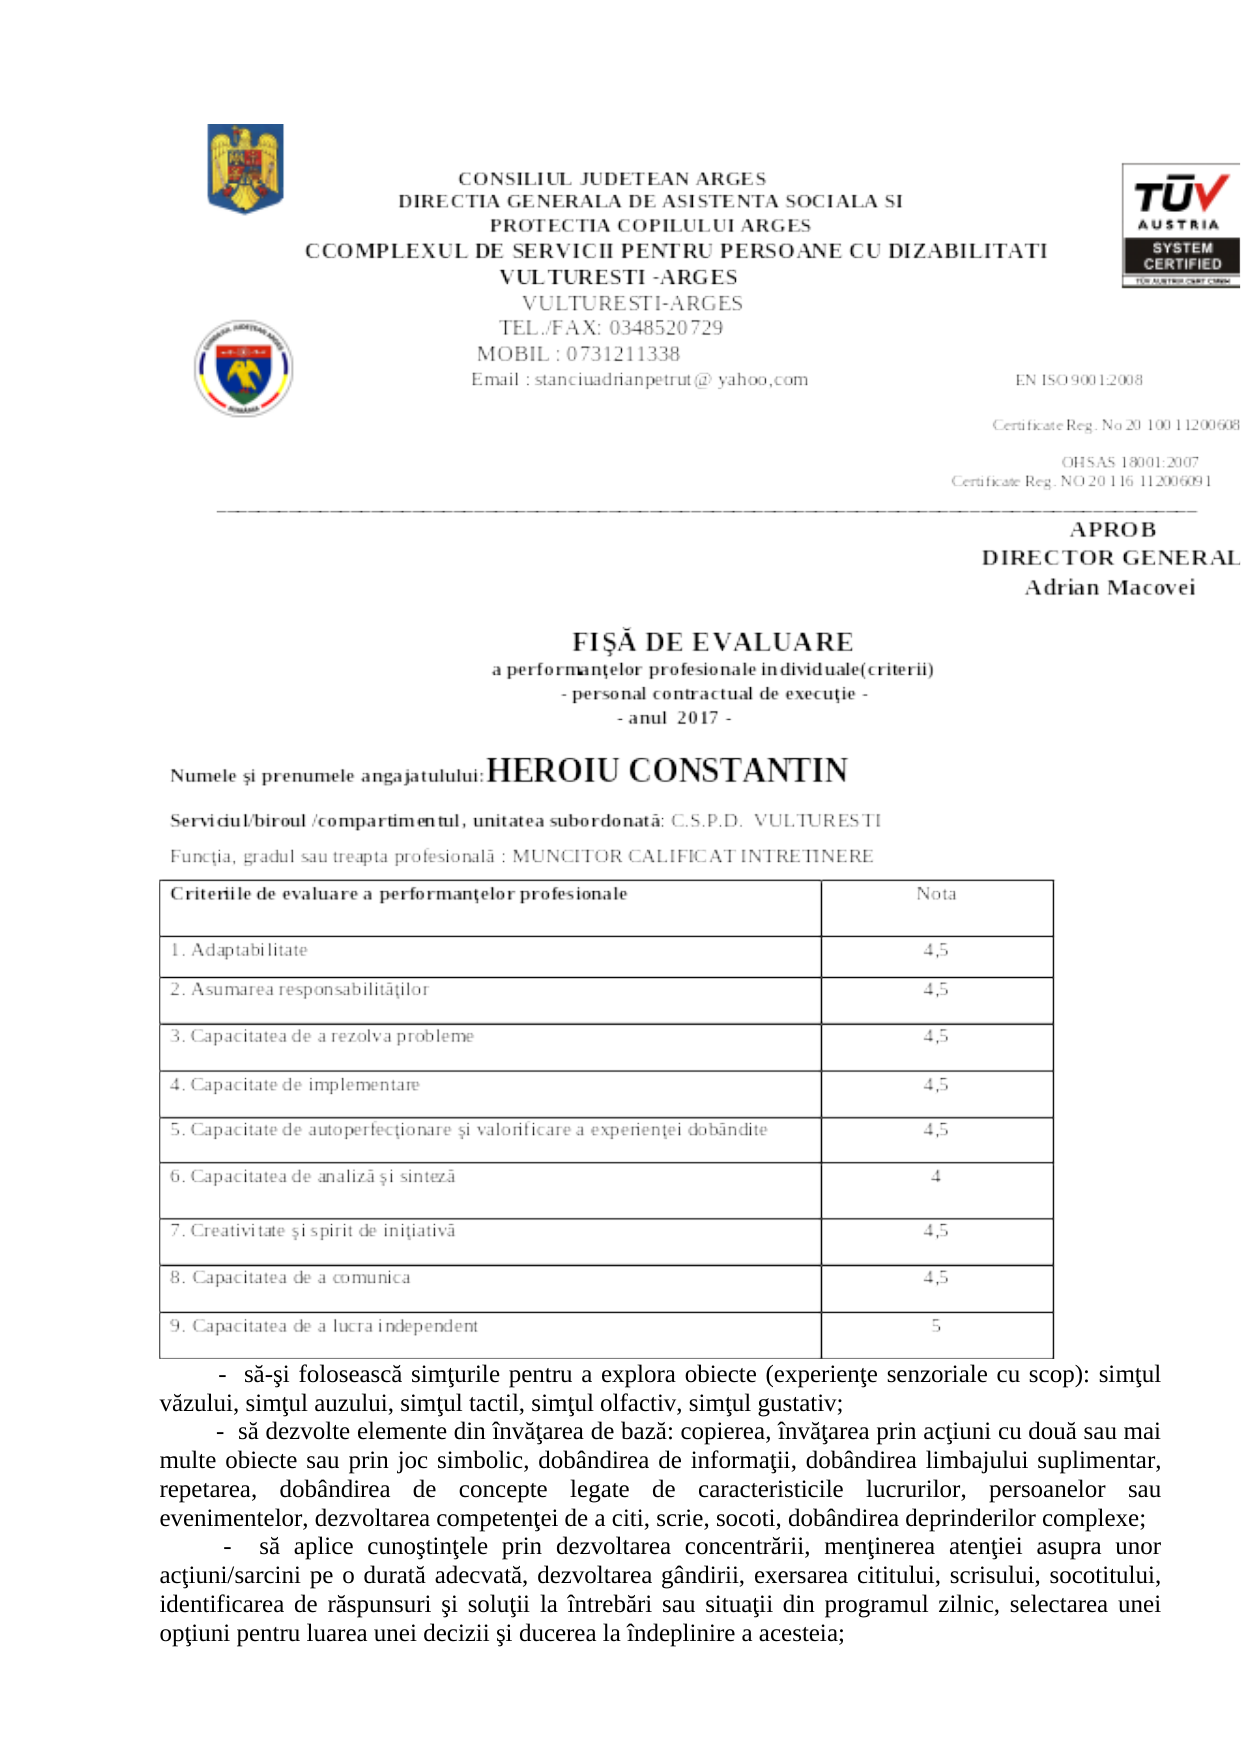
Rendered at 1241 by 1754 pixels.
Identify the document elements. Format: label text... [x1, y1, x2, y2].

text - să dezvolte elemente din învăţarea de bază: copierea, învăţarea prin acţiuni cu două sau mai multe obiecte sau prin joc simbolic, dobândirea de informaţii, dobândirea limbajului suplimentar, repetarea, dobândirea de concepte legate de caracteristicile lucrurilor, persoanelor sau evenimentelor, dezvoltarea competenţei de a citi, scrie, socoti, dobândirea deprinderilor complexe; [159, 1416, 1162, 1531]
text - să-şi folosească simţurile pentru a explora obiecte (experienţe senzoriale cu scop): simţul văzului, simţul auzului, simţul tactil, simţul olfactiv, simţul gustativ; [159, 1359, 1162, 1416]
text - să aplice cunoştinţele prin dezvoltarea concentrării, menţinerea atenţiei asupra unor acţiuni/sarcini pe o durată adecvată, dezvoltarea gândirii, exersarea cititului, scrisului, socotitului, identificarea de răspunsuri şi soluţii la întrebări sau situaţii din programul zilnic, selectarea unei opţiuni pentru luarea unei decizii şi ducerea la îndeplinire a acesteia; [159, 1531, 1162, 1646]
